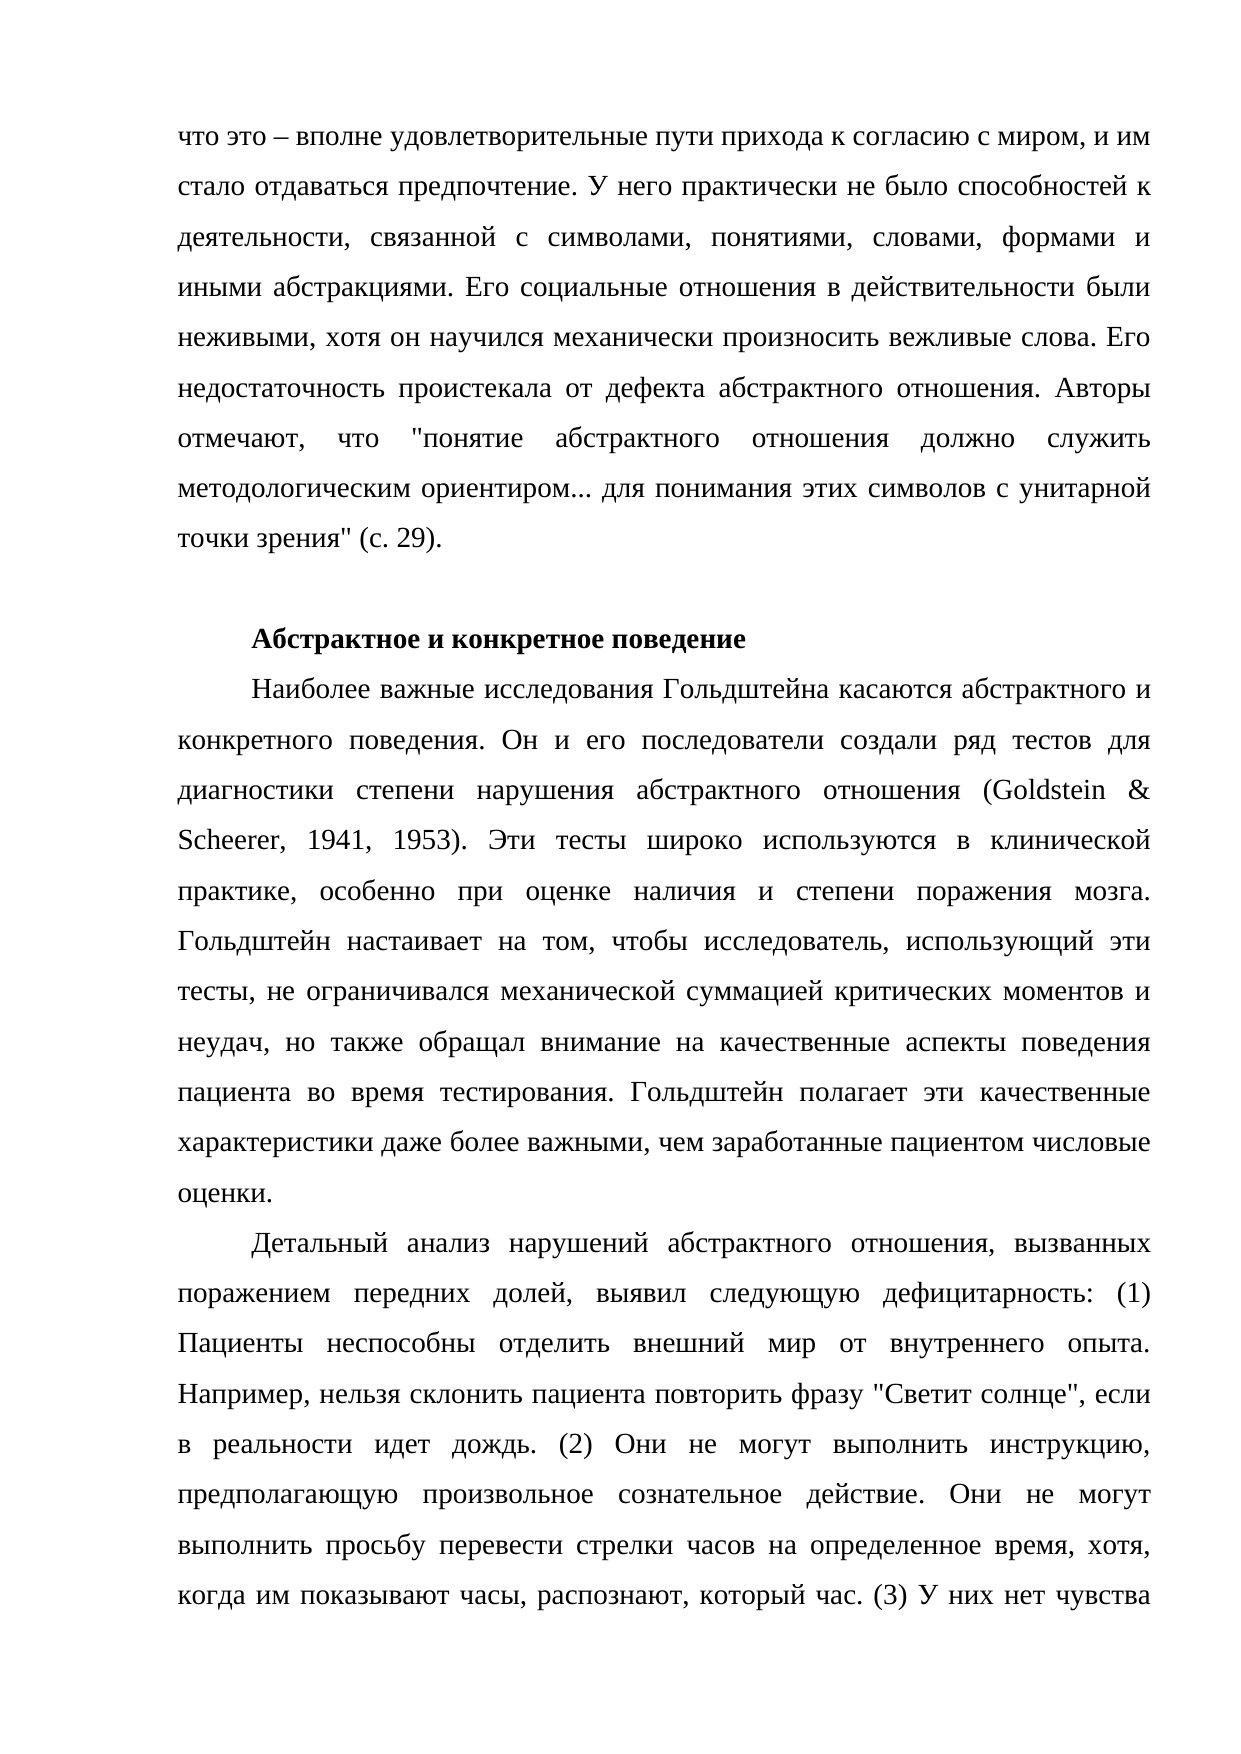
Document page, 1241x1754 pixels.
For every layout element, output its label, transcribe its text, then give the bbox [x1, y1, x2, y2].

text Абстрактное и конкретное поведение [177, 621, 1152, 655]
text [177, 1225, 1152, 1611]
text Наиболее важные исследования Гольдштейна касаются абстрактного и конкретного поведения. Он и его последователи создали ряд тестов для диагностики степени нарушения абстрактного отношения (Goldstein & Scheerer, 1941, 1953). Эти тесты широко используются в клинической практике, особенно при оценке наличия и степени поражения мозга. Гольдштейн настаивает на том, чтобы исследователь, использующий эти тесты, не ограничивался механической суммацией критических моментов и неудач, но также обращал внимание на качественные аспекты поведения пациента во время тестирования. Гольдштейн полагает эти качественные характеристики даже более важными, чем заработанные пациентом числовые оценки. [177, 672, 1152, 1208]
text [177, 118, 1152, 554]
